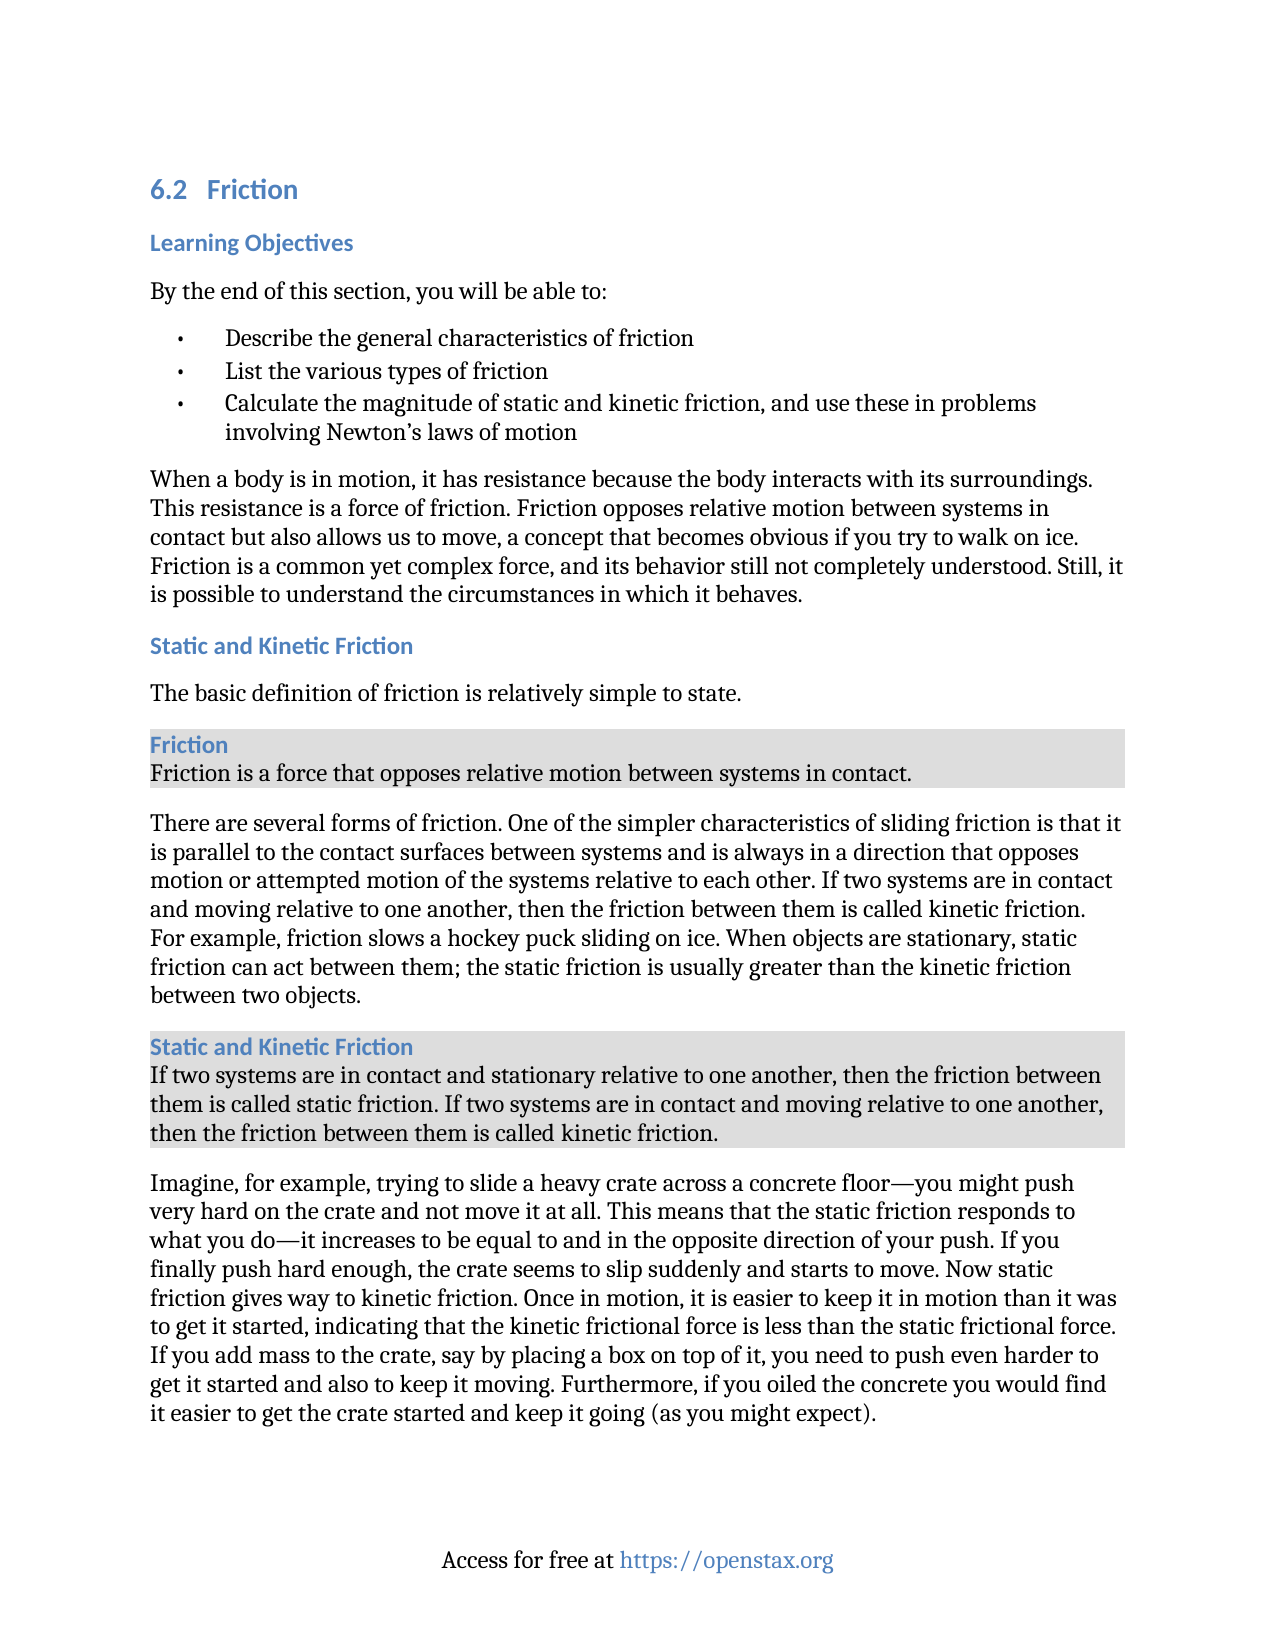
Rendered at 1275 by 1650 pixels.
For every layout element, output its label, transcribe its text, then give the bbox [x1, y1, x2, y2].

subtitle Learning Objectives [150, 227, 1125, 258]
list List the various types of friction [175, 357, 1125, 385]
list Calculate the magnitude of static and kinetic friction, and use these in problems involving Newton’s laws of motion [175, 389, 1125, 447]
subtitle Static and Kinetic Friction [150, 630, 1125, 660]
text If two systems are in contact and stationary relative to one another, then the friction between them is called static friction. If two systems are in contact and moving relative to one another, then the friction between them is called kinetic friction. [150, 1061, 1125, 1148]
subtitle 6.2 Friction [150, 171, 1125, 206]
subtitle Static and Kinetic Friction [150, 1031, 1125, 1061]
text Friction is a force that opposes relative motion between systems in contact. [150, 759, 1125, 788]
text The basic definition of friction is relatively simple to state. [150, 679, 1125, 708]
subtitle Friction [150, 729, 1125, 759]
text There are several forms of friction. One of the simpler characteristics of sliding friction is that it is parallel to the contact surfaces between systems and is always in a direction that opposes motion or attempted motion of the systems relative to each other. If two systems are in contact and moving relative to one another, then the friction between them is called kinetic friction. For example, friction slows a hockey puck sliding on ice. When objects are stationary, static friction can act between them; the static friction is usually greater than the kinetic friction between two objects. [150, 809, 1125, 1010]
text Imagine, for example, trying to slide a heavy crate across a concrete floor—you might push very hard on the crate and not move it at all. This means that the static friction responds to what you do—it increases to be equal to and in the opposite direction of your push. If you finally push hard enough, the crate seems to slip suddenly and starts to move. Now static friction gives way to kinetic friction. Once in motion, it is easier to keep it in motion than it was to get it started, indicating that the kinetic frictional force is less than the static frictional force. If you add mass to the crate, say by placing a box on top of it, you need to push even harder to get it started and also to keep it moving. Furthermore, if you oiled the concrete you would find it easier to get the crate started and keep it going (as you might expect). [150, 1168, 1125, 1427]
list Describe the general characteristics of friction [175, 324, 1125, 353]
text When a body is in motion, it has resistance because the body interacts with its surroundings. This resistance is a force of friction. Friction opposes relative motion between systems in contact but also allows us to move, a concept that becomes obvious if you try to walk on ice. Friction is a common yet complex force, and its behavior still not completely understood. Still, it is possible to understand the circumstances in which it behaves. [150, 465, 1125, 609]
text By the end of this section, you will be able to: [150, 277, 1125, 305]
